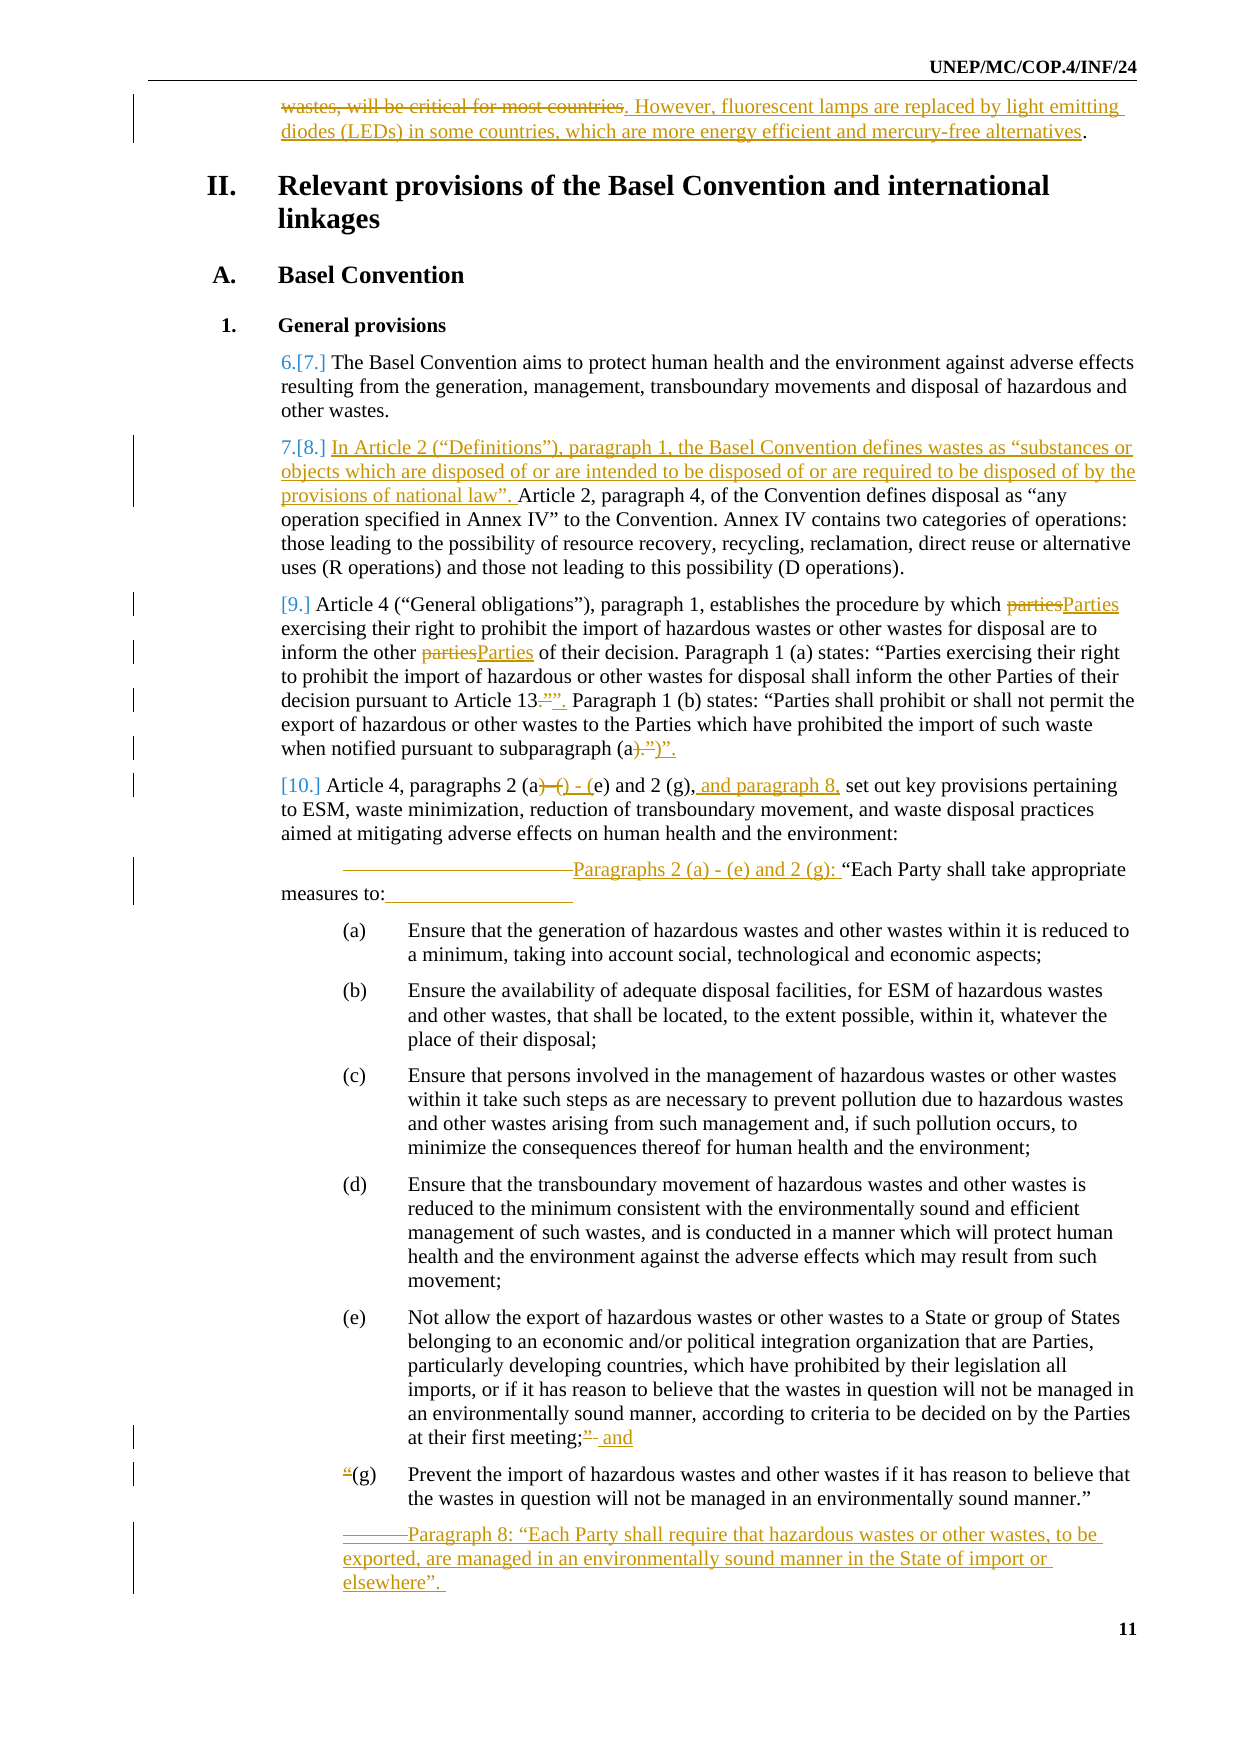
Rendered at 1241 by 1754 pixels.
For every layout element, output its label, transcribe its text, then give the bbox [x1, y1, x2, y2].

text II. Relevant provisions of the Basel Convention and international linkages [148, 168, 1107, 235]
text 1. General provisions [148, 313, 1107, 337]
text A. Basel Convention [148, 260, 1107, 288]
text (a) Ensure that the generation of hazardous wastes and other wastes within it is reduced to a minimum, taking into account social, technological and economic aspects; [343, 918, 1137, 966]
list Article 2, paragraph 4, of the Convention defines disposal as “any operation specified in Annex IV” to the Convention. Annex IV contains two categories of operations: those leading to the possibility of resource recovery, recycling, reclamation, direct reuse or alternative uses (R operations) and those not leading to this possibility (D operations). [281, 435, 1137, 579]
text (g) Prevent the import of hazardous wastes and other wastes if it has reason to believe that the wastes in question will not be managed in an environmentally sound manner.” [343, 1462, 1137, 1510]
list Article 4, paragraphs 2 (ae) and 2 (g), set out key provisions pertaining to ESM, waste minimization, reduction of transboundary movement, and waste disposal practices aimed at mitigating adverse effects on human health and the environment: [281, 772, 1137, 845]
list Article 4 (“General obligations”), paragraph 1, establishes the procedure by which exercising their right to prohibit the import of hazardous wastes or other wastes for disposal are to inform the other of their decision. Paragraph 1 (a) states: “Parties exercising their right to prohibit the import of hazardous or other wastes for disposal shall inform the other Parties of their decision pursuant to Article 13 Paragraph 1 (b) states: “Parties shall prohibit or shall not permit the export of hazardous or other wastes to the Parties which have prohibited the import of such waste when notified pursuant to subparagraph (a [281, 592, 1137, 760]
text “Each Party shall take appropriate measures to: [281, 857, 1137, 905]
text (d) Ensure that the transboundary movement of hazardous wastes and other wastes is reduced to the minimum consistent with the environmentally sound and efficient management of such wastes, and is conducted in a manner which will protect human health and the environment against the adverse effects which may result from such movement; [343, 1172, 1137, 1292]
text (e) Not allow the export of hazardous wastes or other wastes to a State or group of States belonging to an economic and/or political integration organization that are Parties, particularly developing countries, which have prohibited by their legislation all imports, or if it has reason to believe that the wastes in question will not be managed in an environmentally sound manner, according to criteria to be decided on by the Parties at their first meeting; [343, 1305, 1137, 1449]
list The Basel Convention aims to protect human health and the environment against adverse effects resulting from the generation, management, transboundary movements and disposal of hazardous and other wastes. [281, 350, 1137, 422]
list The provisions of the Minamata Convention are intended to reduce mercury supply and demand. The growing global trend towards phasing out mercury-added products and processes using mercury in of mercury In increased use of some products such as fluorescent lamps, which are being used to replace incandescent lamps, and liquid crystal display (LCD) backlights mercury. [281, 94, 1137, 143]
text (c) Ensure that persons involved in the management of hazardous wastes or other wastes within it take such steps as are necessary to prevent pollution due to hazardous wastes and other wastes arising from such management and, if such pollution occurs, to minimize the consequences thereof for human health and the environment; [343, 1063, 1137, 1159]
text (b) Ensure the availability of adequate disposal facilities, for ESM of hazardous wastes and other wastes, that shall be located, to the extent possible, within it, whatever the place of their disposal; [343, 978, 1137, 1051]
